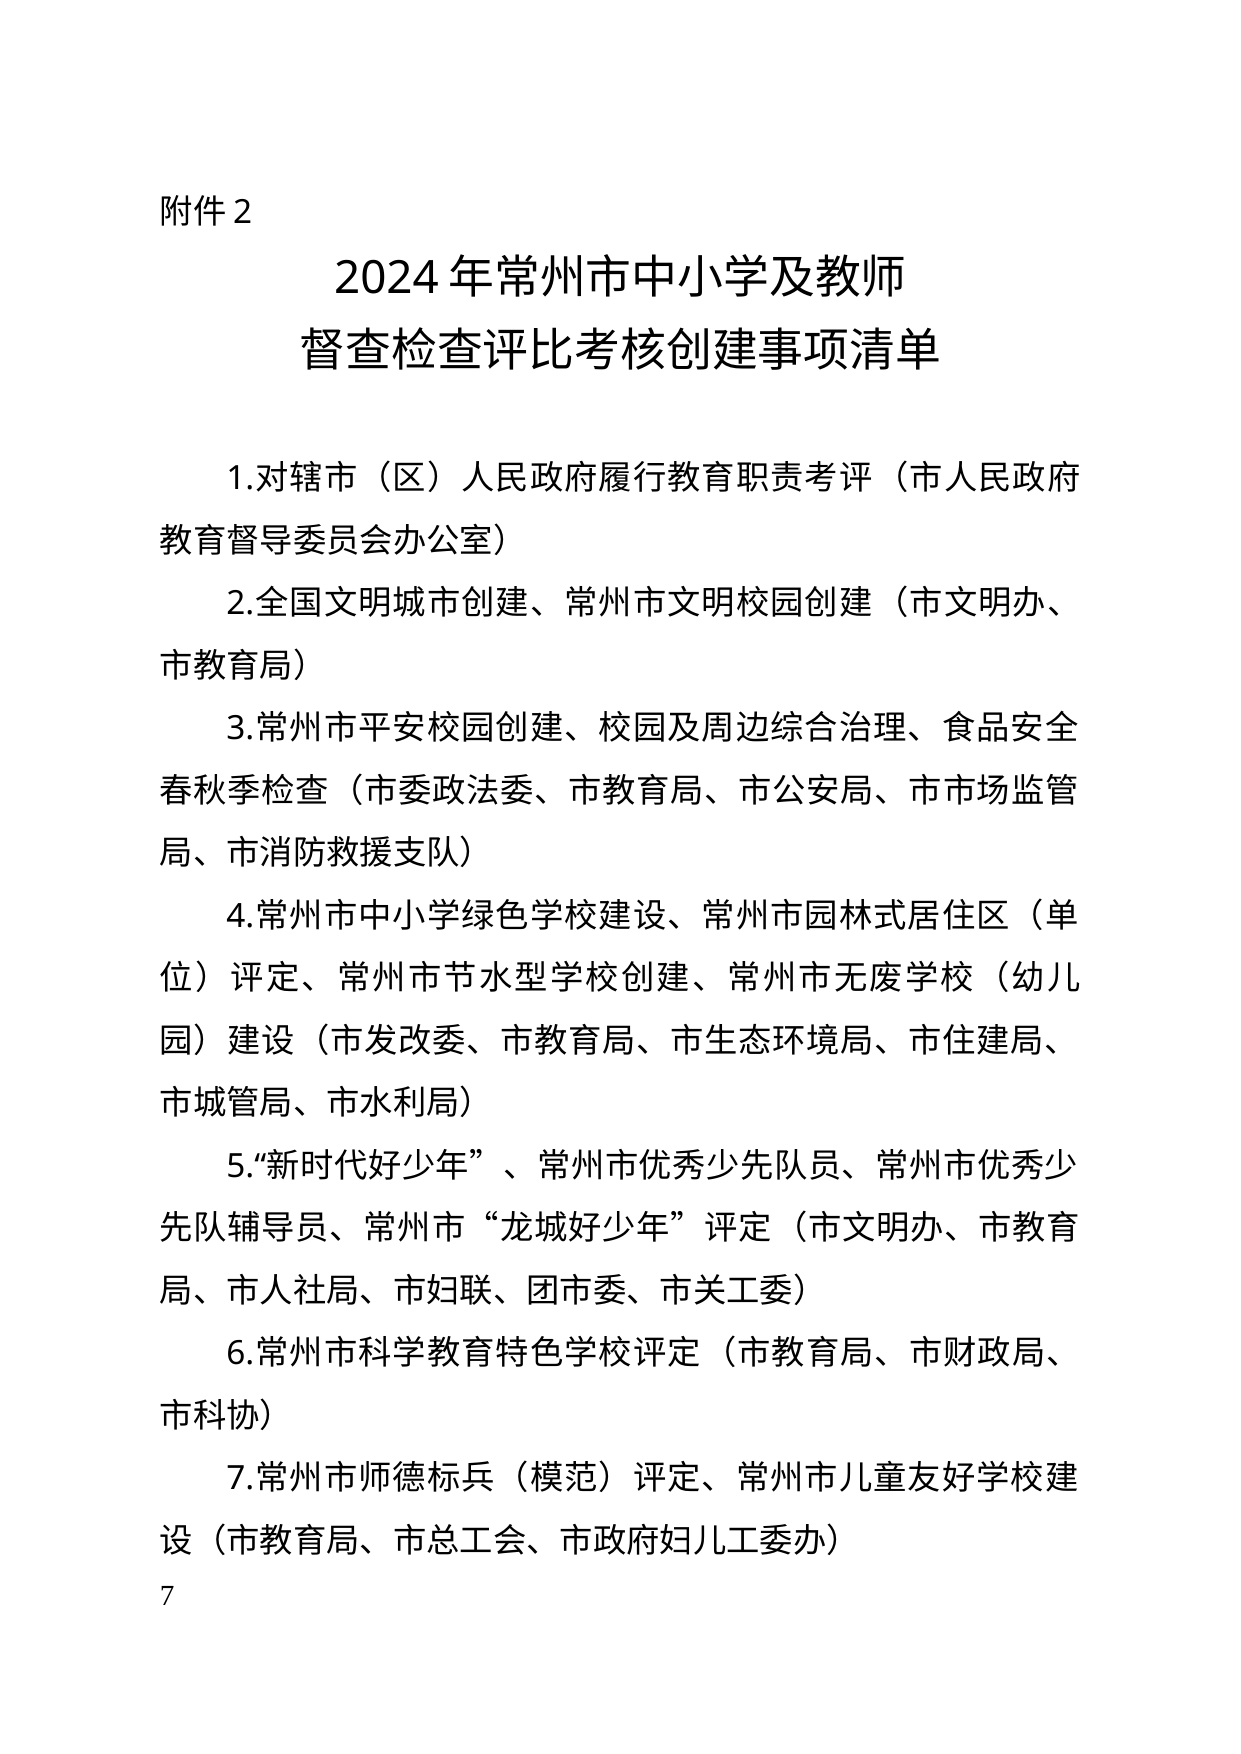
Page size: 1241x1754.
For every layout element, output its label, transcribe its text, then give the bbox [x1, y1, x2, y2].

text 2024年常州市中小学及教师 [159, 236, 1081, 308]
text 5.“新时代好少年”、常州市优秀少先队员、常州市优秀少先队辅导员、常州市“龙城好少年”评定（市文明办、市教育局、市人社局、市妇联、团市委、市关工委） [159, 1127, 1081, 1315]
text 3.常州市平安校园创建、校园及周边综合治理、食品安全春秋季检查（市委政法委、市教育局、市公安局、市市场监管局、市消防救援支队） [159, 690, 1081, 877]
text 4.常州市中小学绿色学校建设、常州市园林式居住区（单位）评定、常州市节水型学校创建、常州市无废学校（幼儿园）建设（市发改委、市教育局、市生态环境局、市住建局、市城管局、市水利局） [159, 877, 1081, 1127]
text 督查检查评比考核创建事项清单 [159, 308, 1081, 381]
text 7.常州市师德标兵（模范）评定、常州市儿童友好学校建设（市教育局、市总工会、市政府妇儿工委办） [159, 1440, 1081, 1565]
text 1.对辖市（区）人民政府履行教育职责考评（市人民政府教育督导委员会办公室） [159, 440, 1081, 565]
text 附件2 [159, 177, 1081, 236]
text 6.常州市科学教育特色学校评定（市教育局、市财政局、市科协） [159, 1315, 1081, 1440]
text 2.全国文明城市创建、常州市文明校园创建（市文明办、市教育局） [159, 565, 1081, 690]
